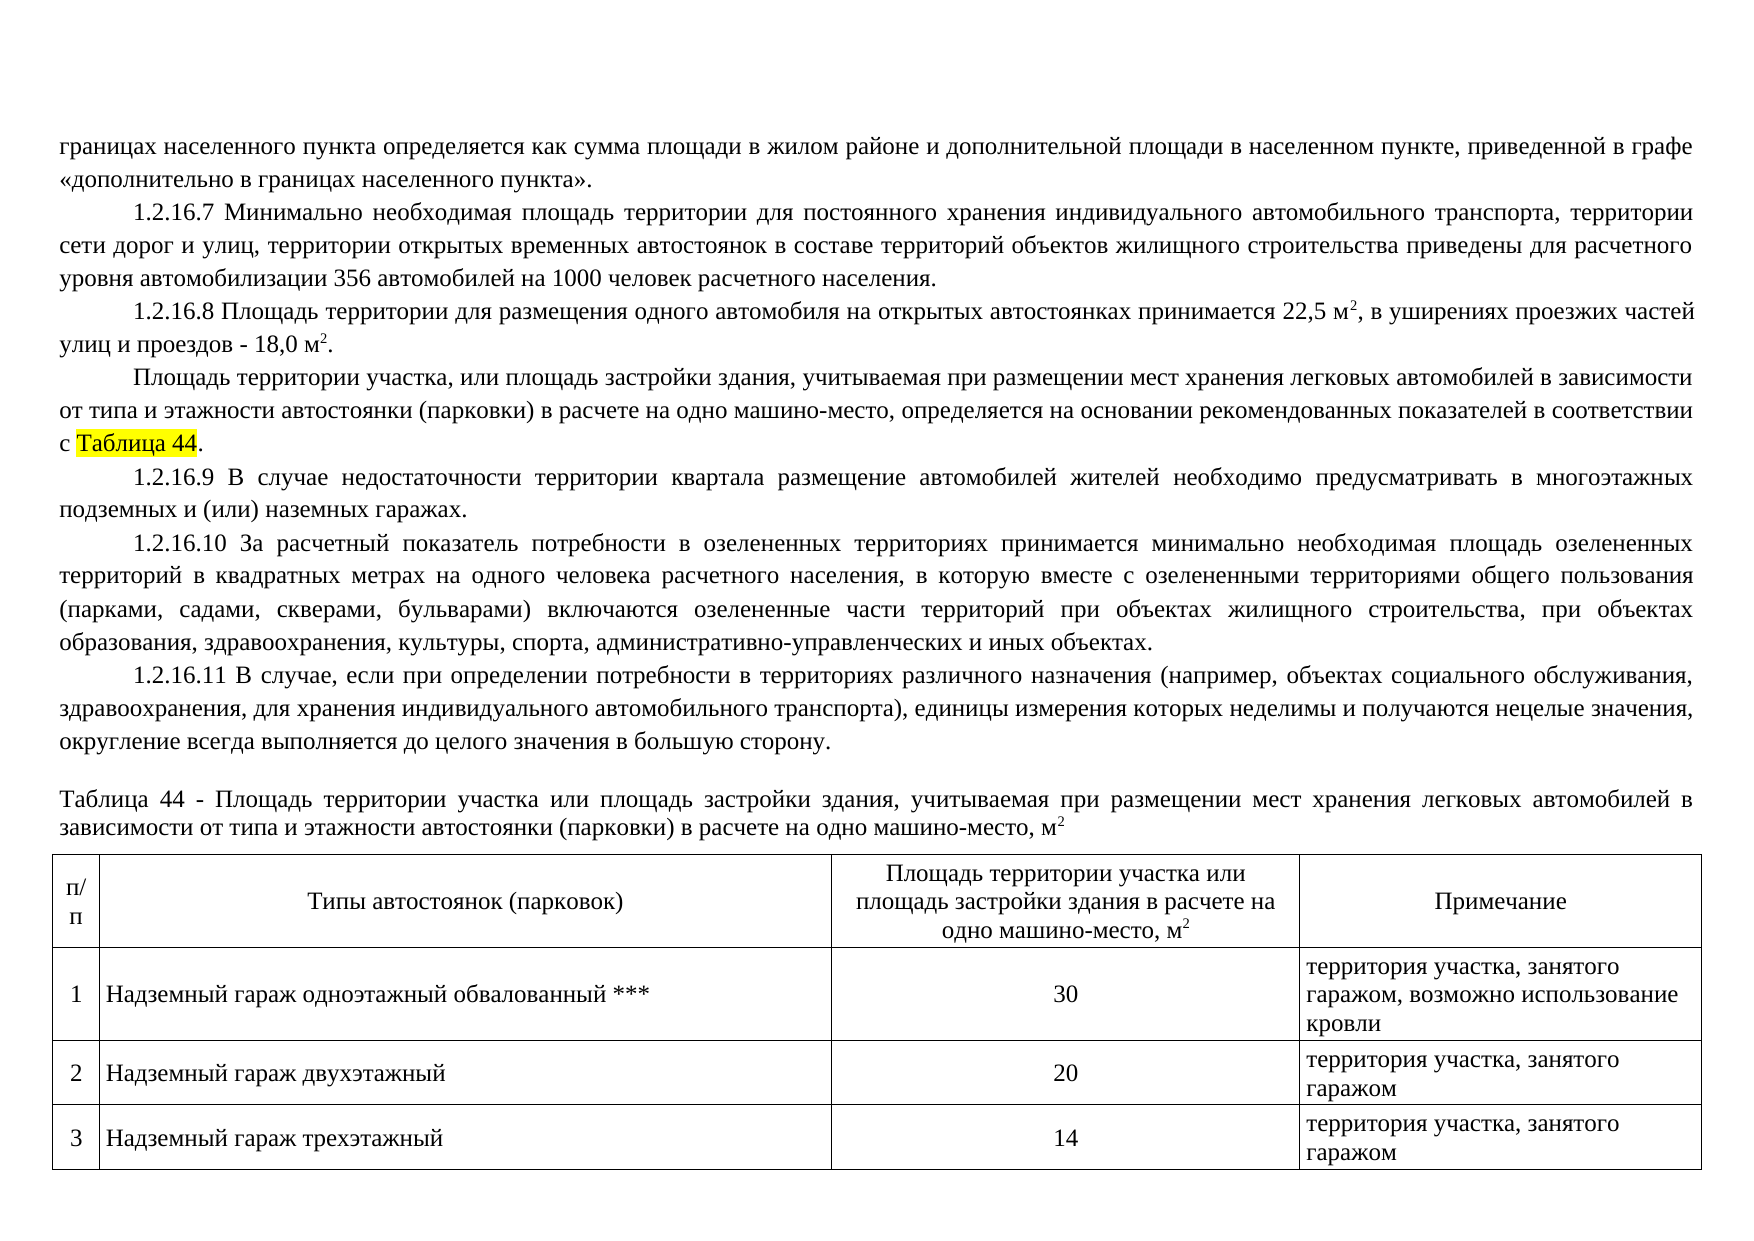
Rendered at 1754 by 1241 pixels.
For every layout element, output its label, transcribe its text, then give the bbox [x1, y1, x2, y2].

text 1.2.16.9 В случае недостаточности территории квартала размещение автомобилей жителей необходимо предусматривать в многоэтажных подземных и (или) наземных гаражах. [59, 462, 1695, 523]
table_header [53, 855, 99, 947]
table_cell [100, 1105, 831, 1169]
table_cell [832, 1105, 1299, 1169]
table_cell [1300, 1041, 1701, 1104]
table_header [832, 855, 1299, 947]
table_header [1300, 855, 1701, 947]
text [59, 131, 1695, 193]
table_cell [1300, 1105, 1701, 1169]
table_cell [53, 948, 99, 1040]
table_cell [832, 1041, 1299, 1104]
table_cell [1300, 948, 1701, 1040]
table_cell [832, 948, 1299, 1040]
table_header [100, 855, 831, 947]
text 1.2.16.8 Площадь территории для размещения одного автомобиля на открытых автостоянках принимается 22,5 м2, в уширениях проезжих частей улиц и проездов - 18,0 м2. [59, 296, 1695, 358]
text 1.2.16.11 В случае, если при определении потребности в территориях различного назначения (например, объектах социального обслуживания, здравоохранения, для хранения индивидуального автомобильного транспорта), единицы измерения которых неделимы и получаются нецелые значения, округление всегда выполняется до целого значения в большую сторону. [59, 660, 1695, 754]
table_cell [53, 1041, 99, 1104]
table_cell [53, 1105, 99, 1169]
text 1.2.16.7 Минимально необходимая площадь территории для постоянного хранения индивидуального автомобильного транспорта, территории сети дорог и улиц, территории открытых временных автостоянок в составе территорий объектов жилищного строительства приведены для расчетного уровня автомобилизации 356 автомобилей на 1000 человек расчетного населения. [59, 197, 1695, 292]
text Площадь территории участка, или площадь застройки здания, учитываемая при размещении мест хранения легковых автомобилей в зависимости от типа и этажности автостоянки (парковки) в расчете на одно машино-место, определяется на основании рекомендованных показателей в соответствии с Таблица 44. [59, 362, 1695, 457]
text 1.2.16.10 За расчетный показатель потребности в озелененных территориях принимается минимально необходимая площадь озелененных территорий в квадратных метрах на одного человека расчетного населения, в которую вместе с озелененными территориями общего пользования (парками, садами, скверами, бульварами) включаются озелененные части территорий при объектах жилищного строительства, при объектах образования, здравоохранения, культуры, спорта, административно-управленческих и иных объектах. [59, 528, 1695, 655]
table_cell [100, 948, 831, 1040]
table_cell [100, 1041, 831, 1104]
